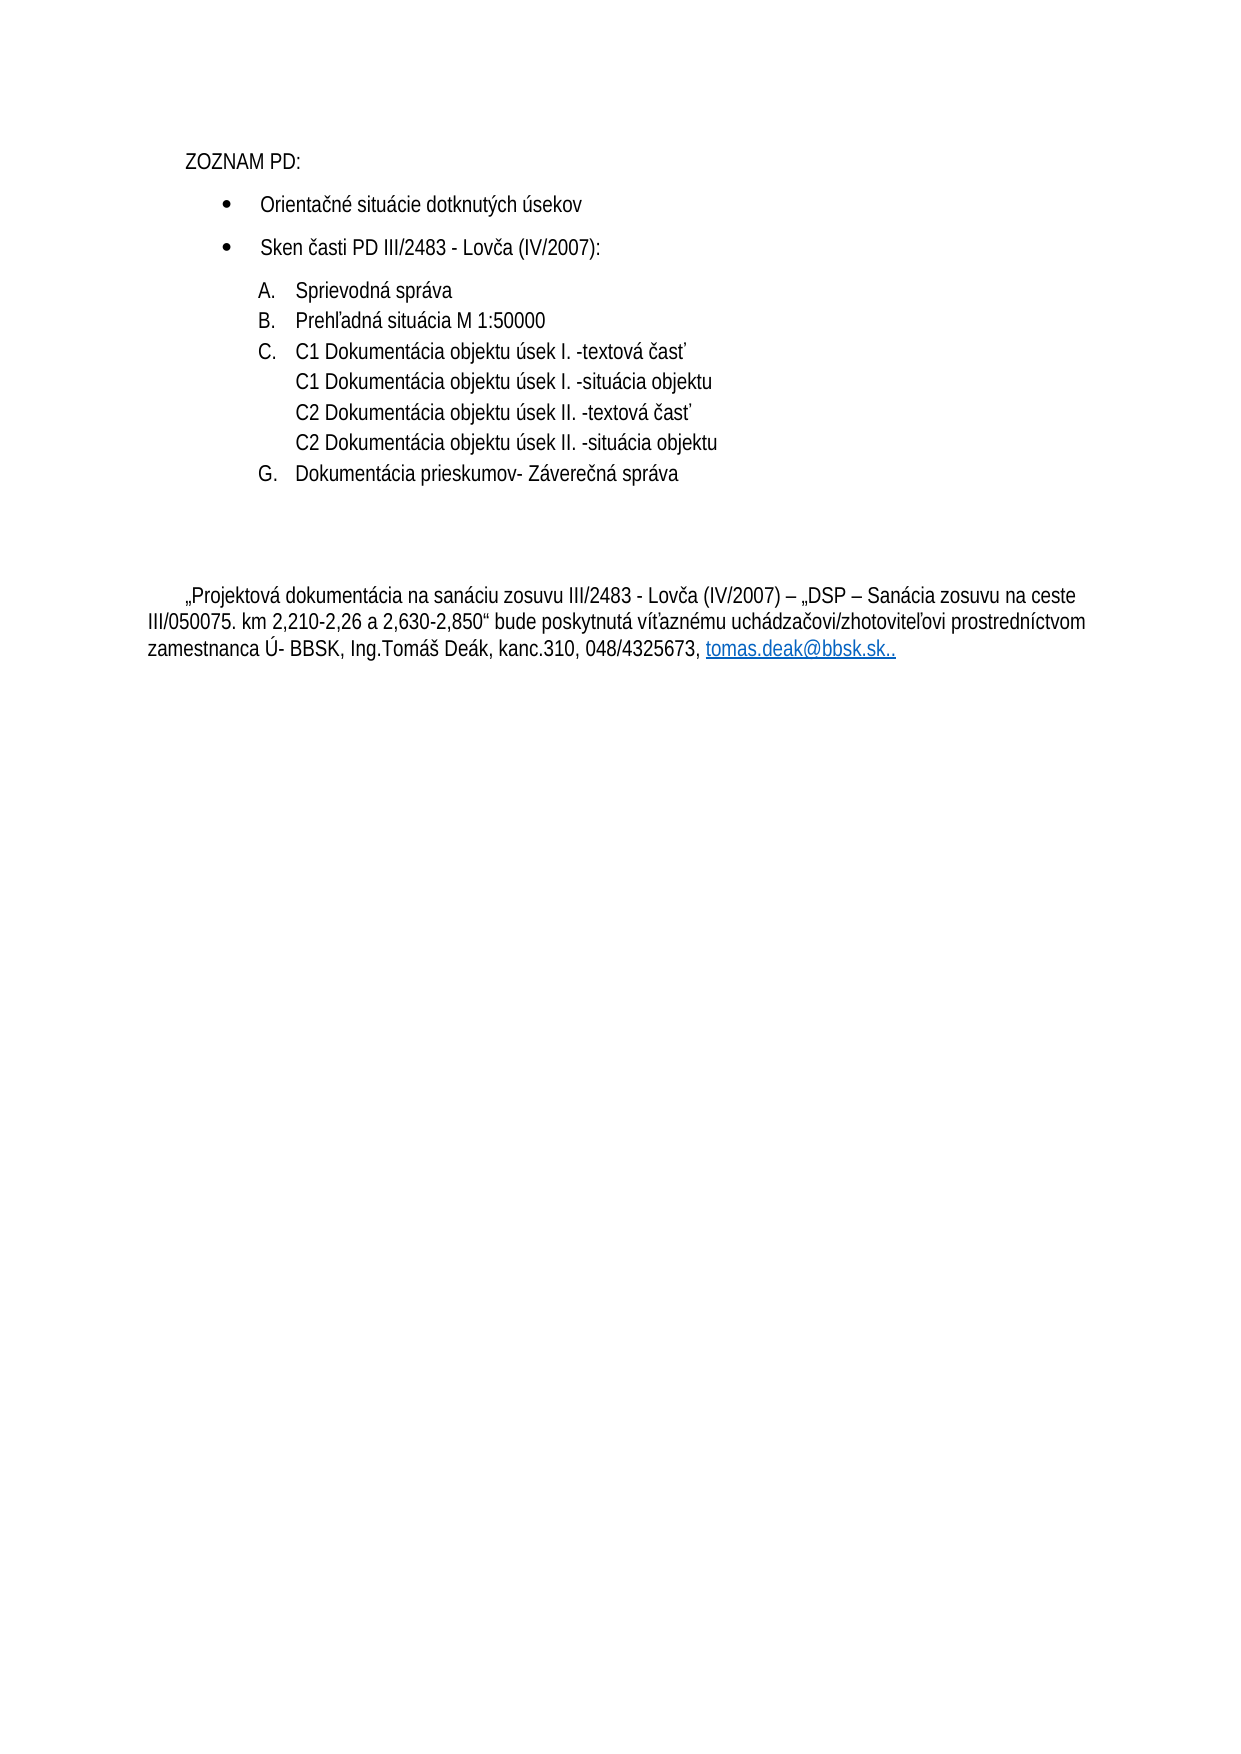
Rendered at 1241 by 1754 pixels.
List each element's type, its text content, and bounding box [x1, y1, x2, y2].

list Orientačné situácie dotknutých úsekov [223, 191, 1093, 217]
text C2 Dokumentácia objektu úsek II. -situácia objektu [295, 429, 1093, 456]
text G. Dokumentácia prieskumov- Záverečná správa [221, 460, 1093, 486]
text „Projektová dokumentácia na sanáciu zosuvu III/2483 - Lovča (IV/2007) – „DSP – Sanácia zosuvu na ceste III/050075. km 2,210-2,26 a 2,630-2,850“ bude poskytnutá víťaznému uchádzačovi/zhotoviteľovi prostredníctvom zamestnanca Ú- BBSK, Ing.Tomáš Deák, kanc.310, 048/4325673, tomas.deak@bbsk.sk.. [148, 582, 1093, 661]
list Sprievodná správa [258, 277, 1093, 303]
list Sken časti PD III/2483 - Lovča (IV/2007): [223, 234, 1093, 260]
text ZOZNAM PD: [148, 148, 1093, 174]
text C2 Dokumentácia objektu úsek II. -textová časť [295, 399, 1093, 425]
text C1 Dokumentácia objektu úsek I. -situácia objektu [295, 368, 1093, 394]
list C1 Dokumentácia objektu úsek I. -textová časť [258, 338, 1093, 364]
list Prehľadná situácia M 1:50000 [258, 307, 1093, 333]
